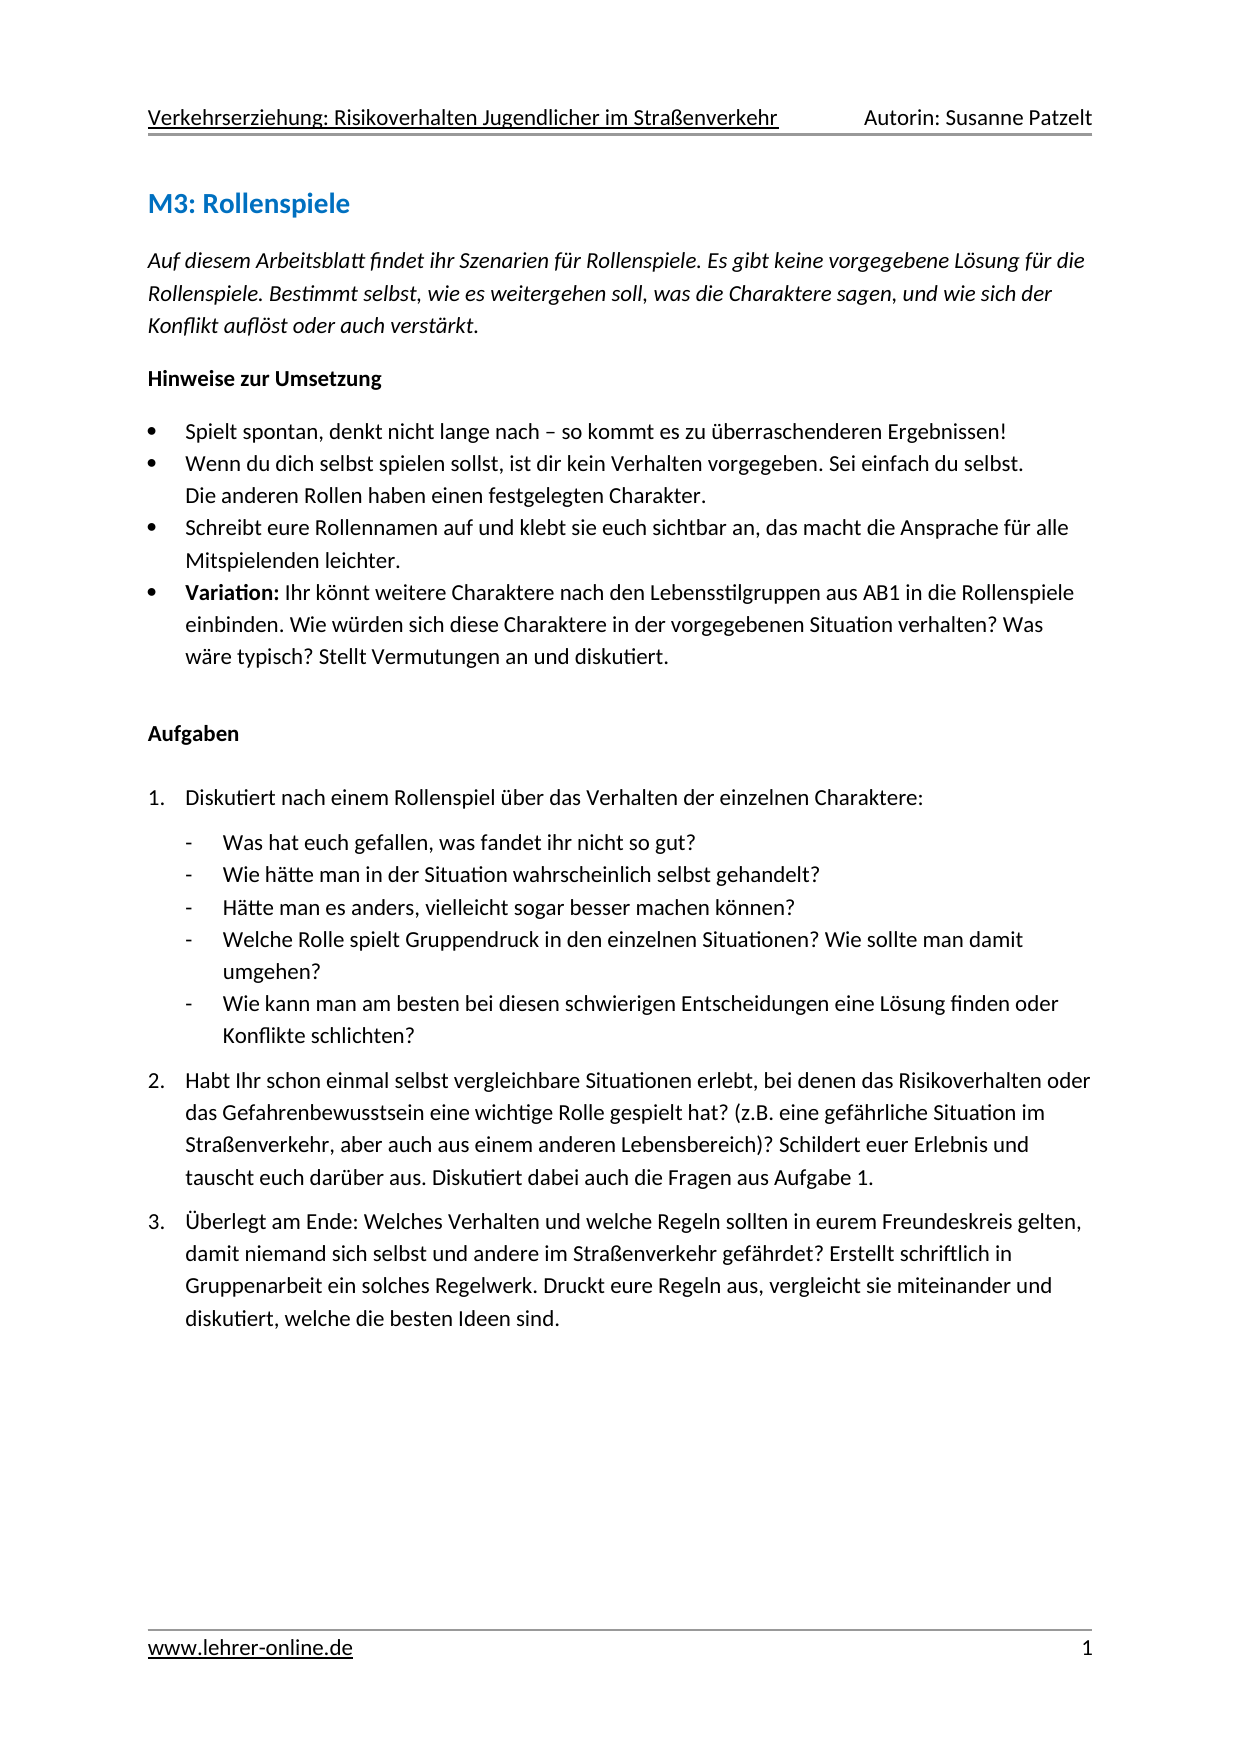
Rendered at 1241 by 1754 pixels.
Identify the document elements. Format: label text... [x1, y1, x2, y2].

text Hinweise zur Umsetzung [148, 364, 1092, 392]
list Wie kann man am besten bei diesen schwierigen Entscheidungen eine Lösung finden oder Konflikte schlichten? [185, 989, 1092, 1049]
list Überlegt am Ende: Welches Verhalten und welche Regeln sollten in eurem Freundeskreis gelten, damit niemand sich selbst und andere im Straßenverkehr gefährdet? Erstellt schriftlich in Gruppenarbeit ein solches Regelwerk. Druckt eure Regeln aus, vergleicht sie miteinander und diskutiert, welche die besten Ideen sind. [148, 1207, 1092, 1364]
list Spielt spontan, denkt nicht lange nach – so kommt es zu überraschenderen Ergebnissen! [148, 417, 1092, 445]
list Wie hätte man in der Situation wahrscheinlich selbst gehandelt? [185, 860, 1092, 888]
text M3: Rollenspiele [148, 185, 1092, 220]
list Hätte man es anders, vielleicht sogar besser machen können? [185, 893, 1092, 921]
list Schreibt eure Rollennamen auf und klebt sie euch sichtbar an, das macht die Ansprache für alle Mitspielenden leichter. [148, 513, 1092, 574]
text Aufgaben [148, 719, 1092, 779]
text Auf diesem Arbeitsblatt findet ihr Szenarien für Rollenspiele. Es gibt keine vorgegebene Lösung für die Rollenspiele. Bestimmt selbst, wie es weitergehen soll, was die Charaktere sagen, und wie sich der Konflikt auflöst oder auch verstärkt. [148, 247, 1092, 339]
list Wenn du dich selbst spielen sollst, ist dir kein Verhalten vorgegeben. Sei einfach du selbst. Die anderen Rollen haben einen festgelegten Charakter. [148, 449, 1092, 509]
list Diskutiert nach einem Rollenspiel über das Verhalten der einzelnen Charaktere: [148, 783, 1092, 812]
list Welche Rolle spielt Gruppendruck in den einzelnen Situationen? Wie sollte man damit umgehen? [185, 925, 1092, 985]
list Was hat euch gefallen, was fandet ihr nicht so gut? [185, 828, 1092, 856]
list Habt Ihr schon einmal selbst vergleichbare Situationen erlebt, bei denen das Risikoverhalten oder das Gefahrenbewusstsein eine wichtige Rolle gespielt hat? (z.B. eine gefährliche Situation im Straßenverkehr, aber auch aus einem anderen Lebensbereich)? Schildert euer Erlebnis und tauscht euch darüber aus. Diskutiert dabei auch die Fragen aus Aufgabe 1. [148, 1066, 1092, 1191]
list Variation: Ihr könnt weitere Charaktere nach den Lebensstilgruppen aus AB1 in die Rollenspiele einbinden. Wie würden sich diese Charaktere in der vorgegebenen Situation verhalten? Was wäre typisch? Stellt Vermutungen an und diskutiert. [148, 578, 1092, 702]
